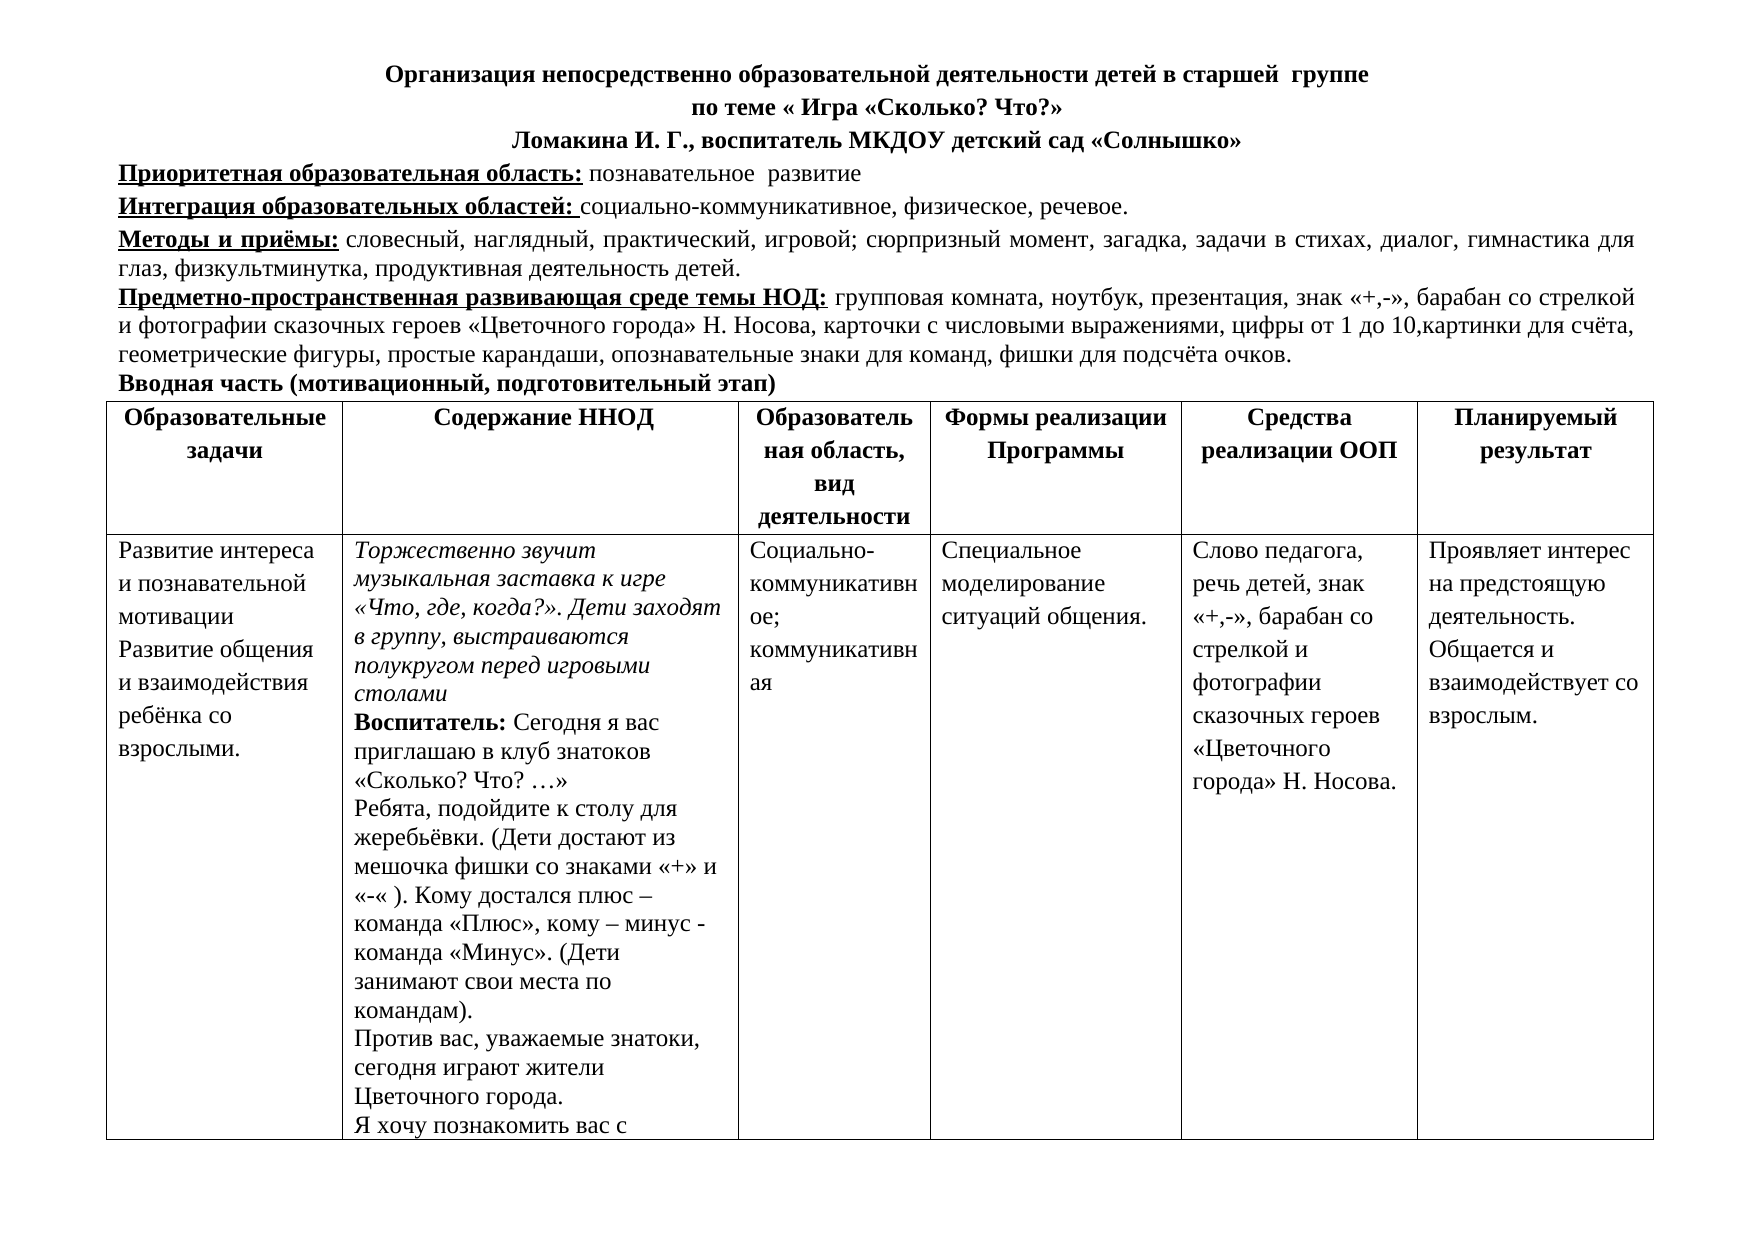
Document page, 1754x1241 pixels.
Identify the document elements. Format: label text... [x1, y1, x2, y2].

text Ломакина И. Г., воспитатель МКДОУ детский сад «Солнышко» [118, 125, 1636, 154]
table_header Формы реализации Программы [931, 402, 1181, 534]
text Организация непосредственно образовательной деятельности детей в старшей группе [118, 59, 1636, 88]
table_header Средства реализации ООП [1182, 402, 1417, 534]
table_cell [343, 535, 738, 1138]
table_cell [931, 535, 1181, 1138]
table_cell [107, 535, 342, 1138]
text Вводная часть (мотивационный, подготовительный этап) [118, 368, 1636, 397]
text Приоритетная образовательная область: познавательное развитие [118, 158, 1636, 187]
table_header Образовательная область, вид деятельности [739, 402, 930, 534]
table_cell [739, 535, 930, 1138]
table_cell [1182, 535, 1417, 1138]
table_header Образовательные задачи [107, 402, 342, 534]
text Методы и приёмы: словесный, наглядный, практический, игровой; сюрпризный момент, загадка, задачи в стихах, диалог, гимнастика для глаз, физкультминутка, продуктивная деятельность детей. [118, 224, 1636, 282]
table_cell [1418, 535, 1653, 1138]
text Интеграция образовательных областей: социально-коммуникативное, физическое, речевое. [118, 191, 1636, 220]
text по теме « Игра «Сколько? Что?» [118, 92, 1636, 121]
text Предметно-пространственная развивающая среде темы НОД: групповая комната, ноутбук, презентация, знак «+,-», барабан со стрелкой и фотографии сказочных героев «Цветочного города» Н. Носова, карточки с числовыми выражениями, цифры от 1 до 10,картинки для счёта, геометрические фигуры, простые карандаши, опознавательные знаки для команд, фишки для подсчёта очков. [118, 282, 1636, 368]
table_header Планируемый результат [1418, 402, 1653, 534]
table_header Содержание ННОД [343, 402, 738, 534]
